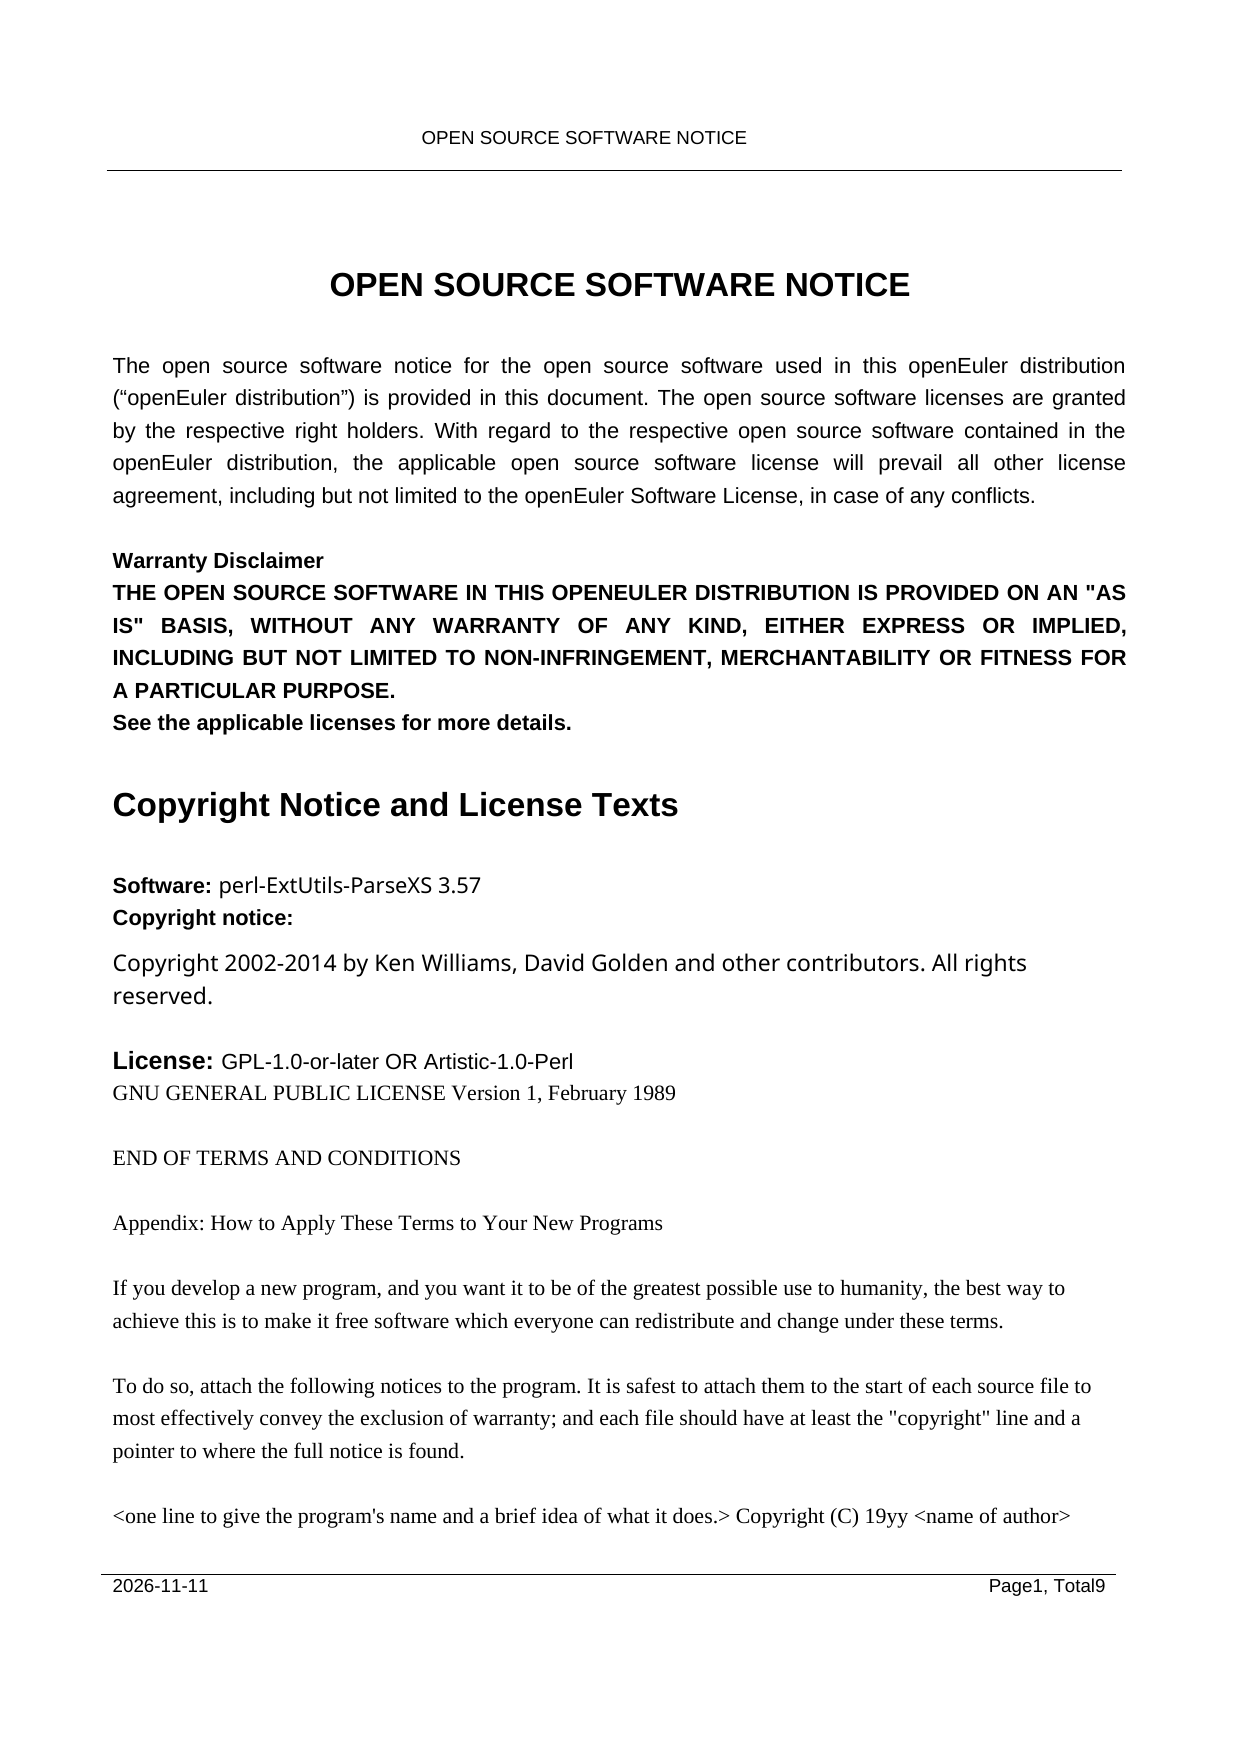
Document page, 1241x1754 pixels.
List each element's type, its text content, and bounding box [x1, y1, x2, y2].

text License: GPL-1.0-or-later OR Artistic-1.0-Perl [112, 1044, 1128, 1077]
text OPEN SOURCE SOFTWARE NOTICE [112, 251, 1128, 316]
text THE OPEN SOURCE SOFTWARE IN THIS OPENEULER DISTRIBUTION IS PROVIDED ON AN "AS IS" BASIS, WITHOUT ANY WARRANTY OF ANY KIND, EITHER EXPRESS OR IMPLIED, INCLUDING BUT NOT LIMITED TO NON-INFRINGEMENT, MERCHANTABILITY OR FITNESS FOR A PARTICULAR PURPOSE. See the applicable licenses for more details. [112, 576, 1128, 739]
text Copyright notice: [112, 901, 1128, 934]
title Software: perl-ExtUtils-ParseXS 3.57 [112, 869, 1128, 901]
text The open source software notice for the open source software used in this openEuler distribution (“openEuler distribution”) is provided in this document. The open source software licenses are granted by the respective right holders. With regard to the respective open source software contained in the openEuler distribution, the applicable open source software license will prevail all other license agreement, including but not limited to the openEuler Software License, in case of any conflicts. [112, 349, 1128, 511]
text Copyright Notice and License Texts [112, 771, 1128, 836]
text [112, 1077, 1128, 1532]
text Copyright 2002-2014 by Ken Williams, David Golden and other contributors. All rights reserved. [112, 947, 1128, 1044]
text Warranty Disclaimer [112, 544, 1128, 576]
